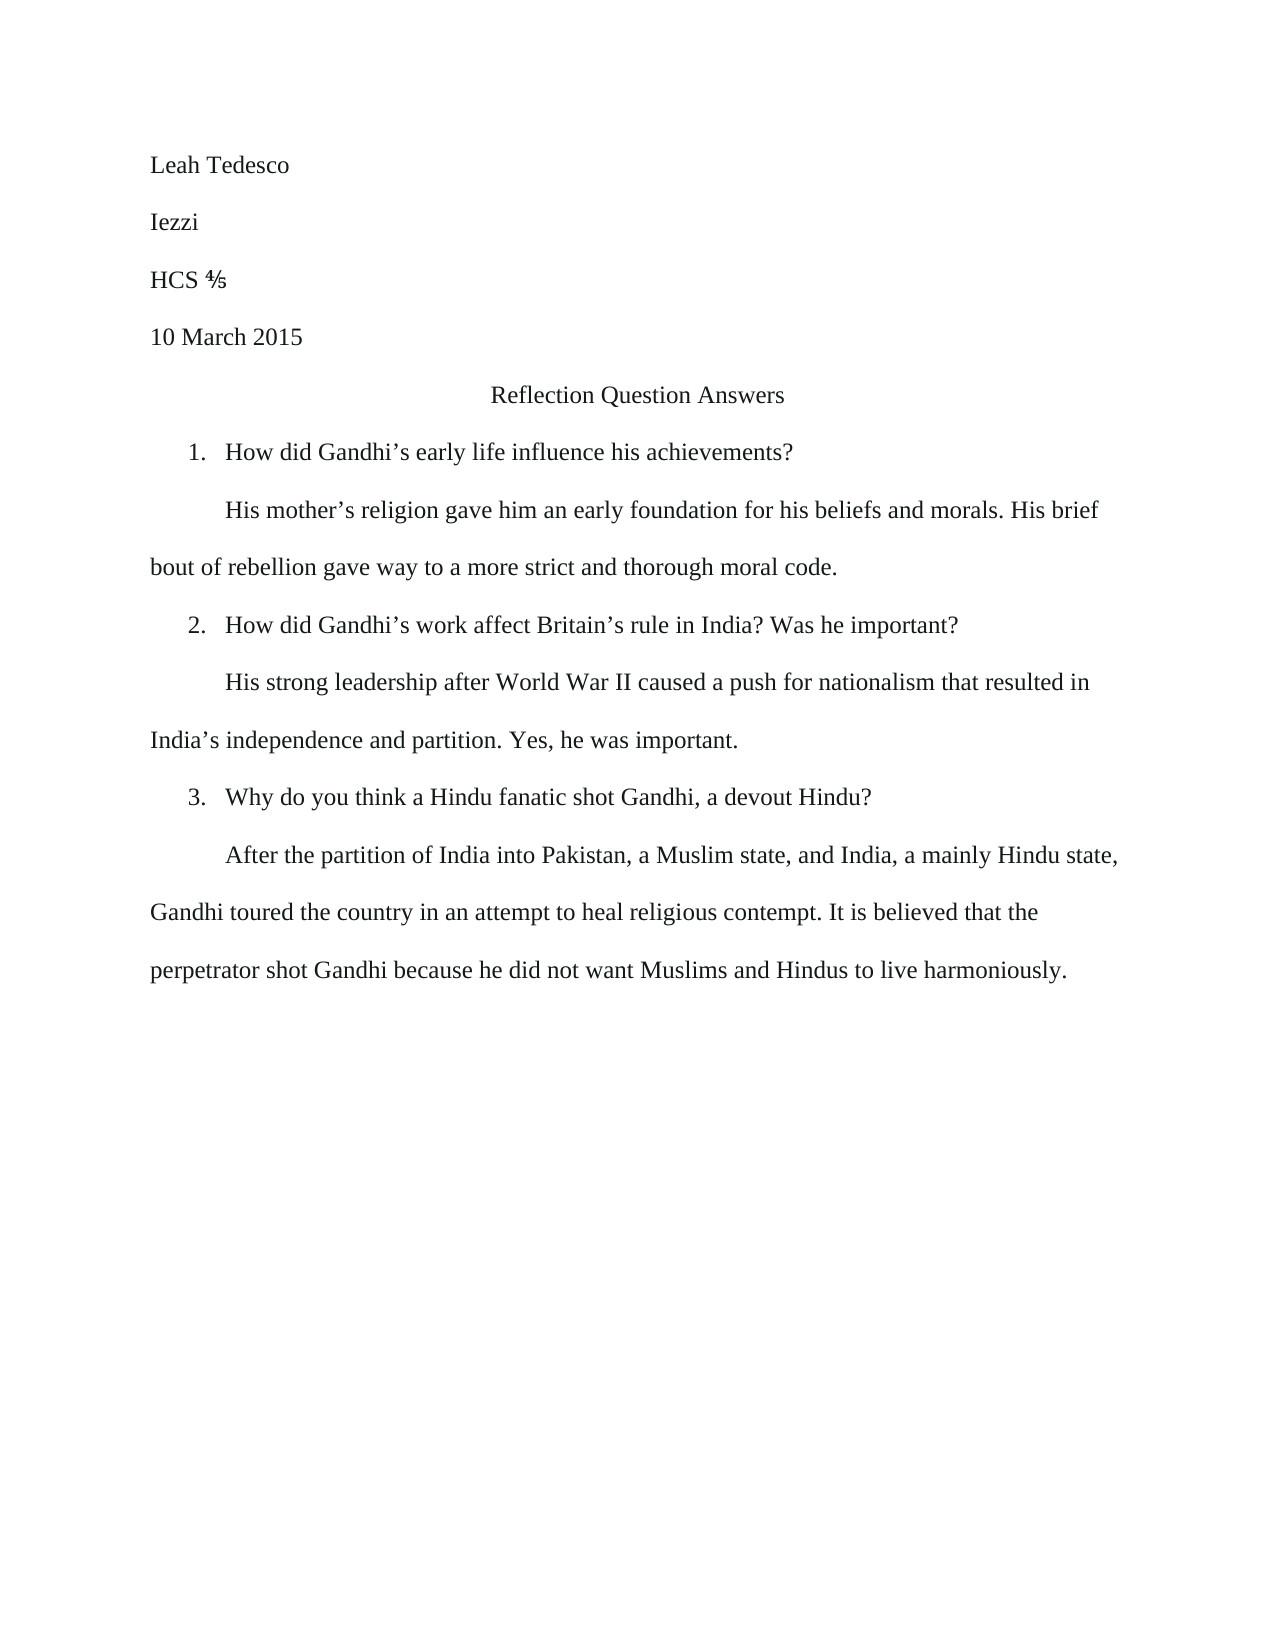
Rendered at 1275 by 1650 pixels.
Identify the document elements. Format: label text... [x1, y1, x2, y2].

text His strong leadership after World War II caused a push for nationalism that resulted in India’s independence and partition. Yes, he was important. [150, 667, 1125, 754]
list Why do you think a Hindu fanatic shot Gandhi, a devout Hindu? [188, 782, 1125, 811]
text Iezzi [150, 207, 1125, 236]
text His mother’s religion gave him an early foundation for his beliefs and morals. His brief bout of rebellion gave way to a more strict and thorough moral code. [150, 495, 1125, 581]
list How did Gandhi’s early life influence his achievements? [188, 437, 1125, 466]
text Reflection Question Answers [150, 380, 1125, 409]
text HCS ⅘ [150, 265, 1125, 294]
text After the partition of India into Pakistan, a Muslim state, and India, a mainly Hindu state, Gandhi toured the country in an attempt to heal religious contempt. It is believed that the perpetrator shot Gandhi because he did not want Muslims and Hindus to live harmoniously. [150, 840, 1125, 984]
list How did Gandhi’s work affect Britain’s rule in India? Was he important? [188, 610, 1125, 639]
text 10 March 2015 [150, 322, 1125, 351]
text Leah Tedesco [150, 150, 1125, 179]
